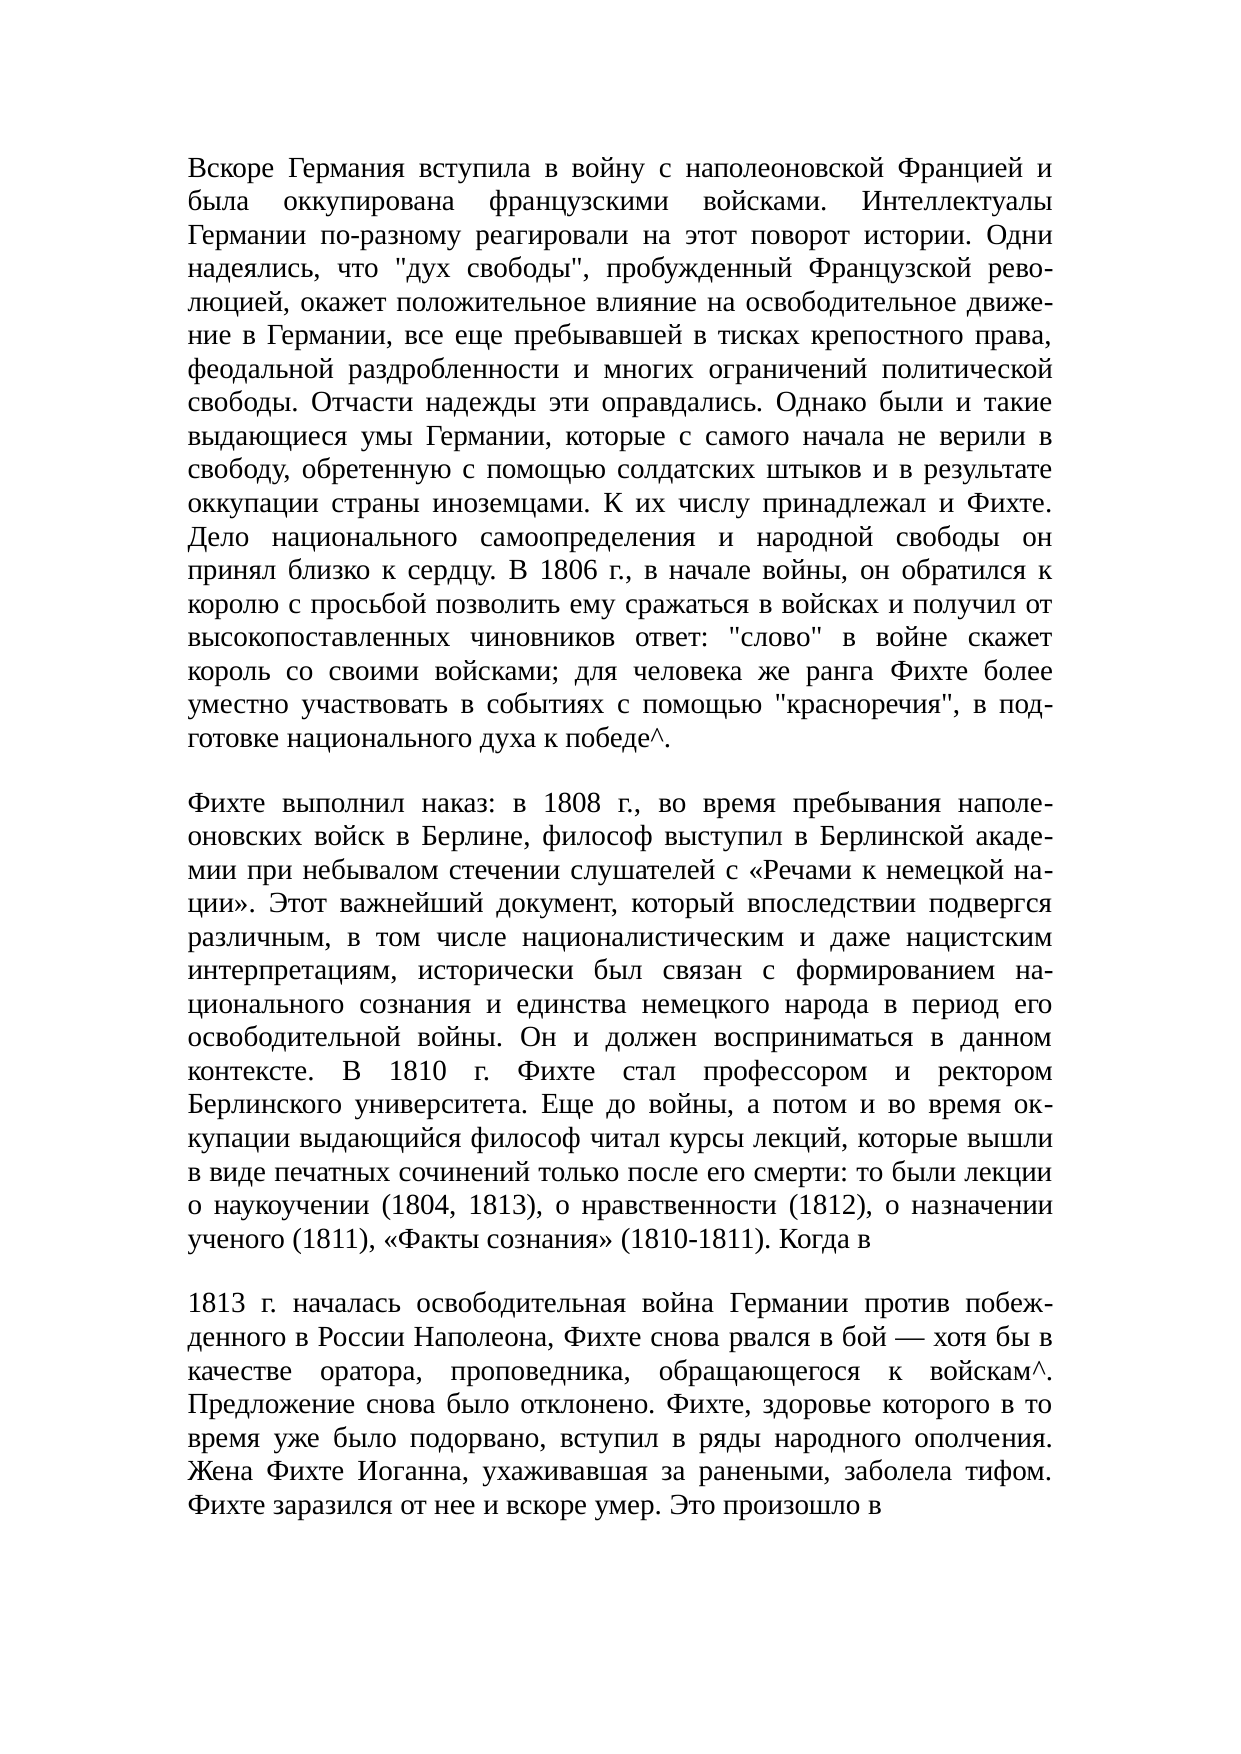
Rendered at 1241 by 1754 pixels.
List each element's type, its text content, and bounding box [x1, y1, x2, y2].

subtitle 1813 г. началась освободительная война Германии против побежденного в России Наполеона, Фихте снова рвался в бой — хотя бы в качестве оратора, проповедника, обращающегося к войскам^. Предложение снова было отклонено. Фихте, здоровье которого в то время уже было подорвано, вступил в ряды народного ополчения. Жена Фихте Иоганна, ухаживавшая за ранеными, заболела тифом. Фихте заразился от нее и вскоре умер. Это произошло в [187, 1286, 1053, 1521]
subtitle Фихте выполнил наказ: в 1808 г., во время пребывания наполеоновских войск в Берлине, философ выступил в Берлинской академии при небывалом стечении слушателей с «Речами к немецкой нации». Этот важнейший документ, который впоследствии подвергся различным, в том числе националистическим и даже нацистским интерпретациям, исторически был связан с формированием национального сознания и единства немецкого народа в период его освободительной войны. Он и должен восприниматься в данном контексте. В 1810 г. Фихте стал профессором и ректором Берлинского университета. Еще до войны, а потом и во время оккупации выдающийся философ читал курсы лекций, которые вышли в виде печатных сочинений только после его смерти: то были лекции о наукоучении (1804, 1813), о нравственности (1812), о назначении ученого (1811), «Факты сознания» (1810-1811). Когда в [187, 785, 1053, 1254]
subtitle Вскоре Германия вступила в войну с наполеоновской Францией и была оккупирована французскими войсками. Интеллектуалы Германии по-разному реагировали на этот поворот истории. Одни надеялись, что "дух свободы", пробужденный Французской революцией, окажет положительное влияние на освободительное движение в Германии, все еще пребывавшей в тисках крепостного права, феодальной раздробленности и многих ограничений политической свободы. Отчасти надежды эти оправдались. Однако были и такие выдающиеся умы Германии, которые с самого начала не верили в свободу, обретенную с помощью солдатских штыков и в результате оккупации страны иноземцами. К их числу принадлежал и Фихте. Дело национального самоопределения и народной свободы он принял близко к сердцу. В 1806 г., в начале войны, он обратился к королю с просьбой позволить ему сражаться в войсках и получил от высокопоставленных чиновников ответ: "слово" в войне скажет король со своими войсками; для человека же ранга Фихте более уместно участвовать в событиях с помощью "красноречия", в подготовке национального духа к победе^. [187, 150, 1053, 754]
